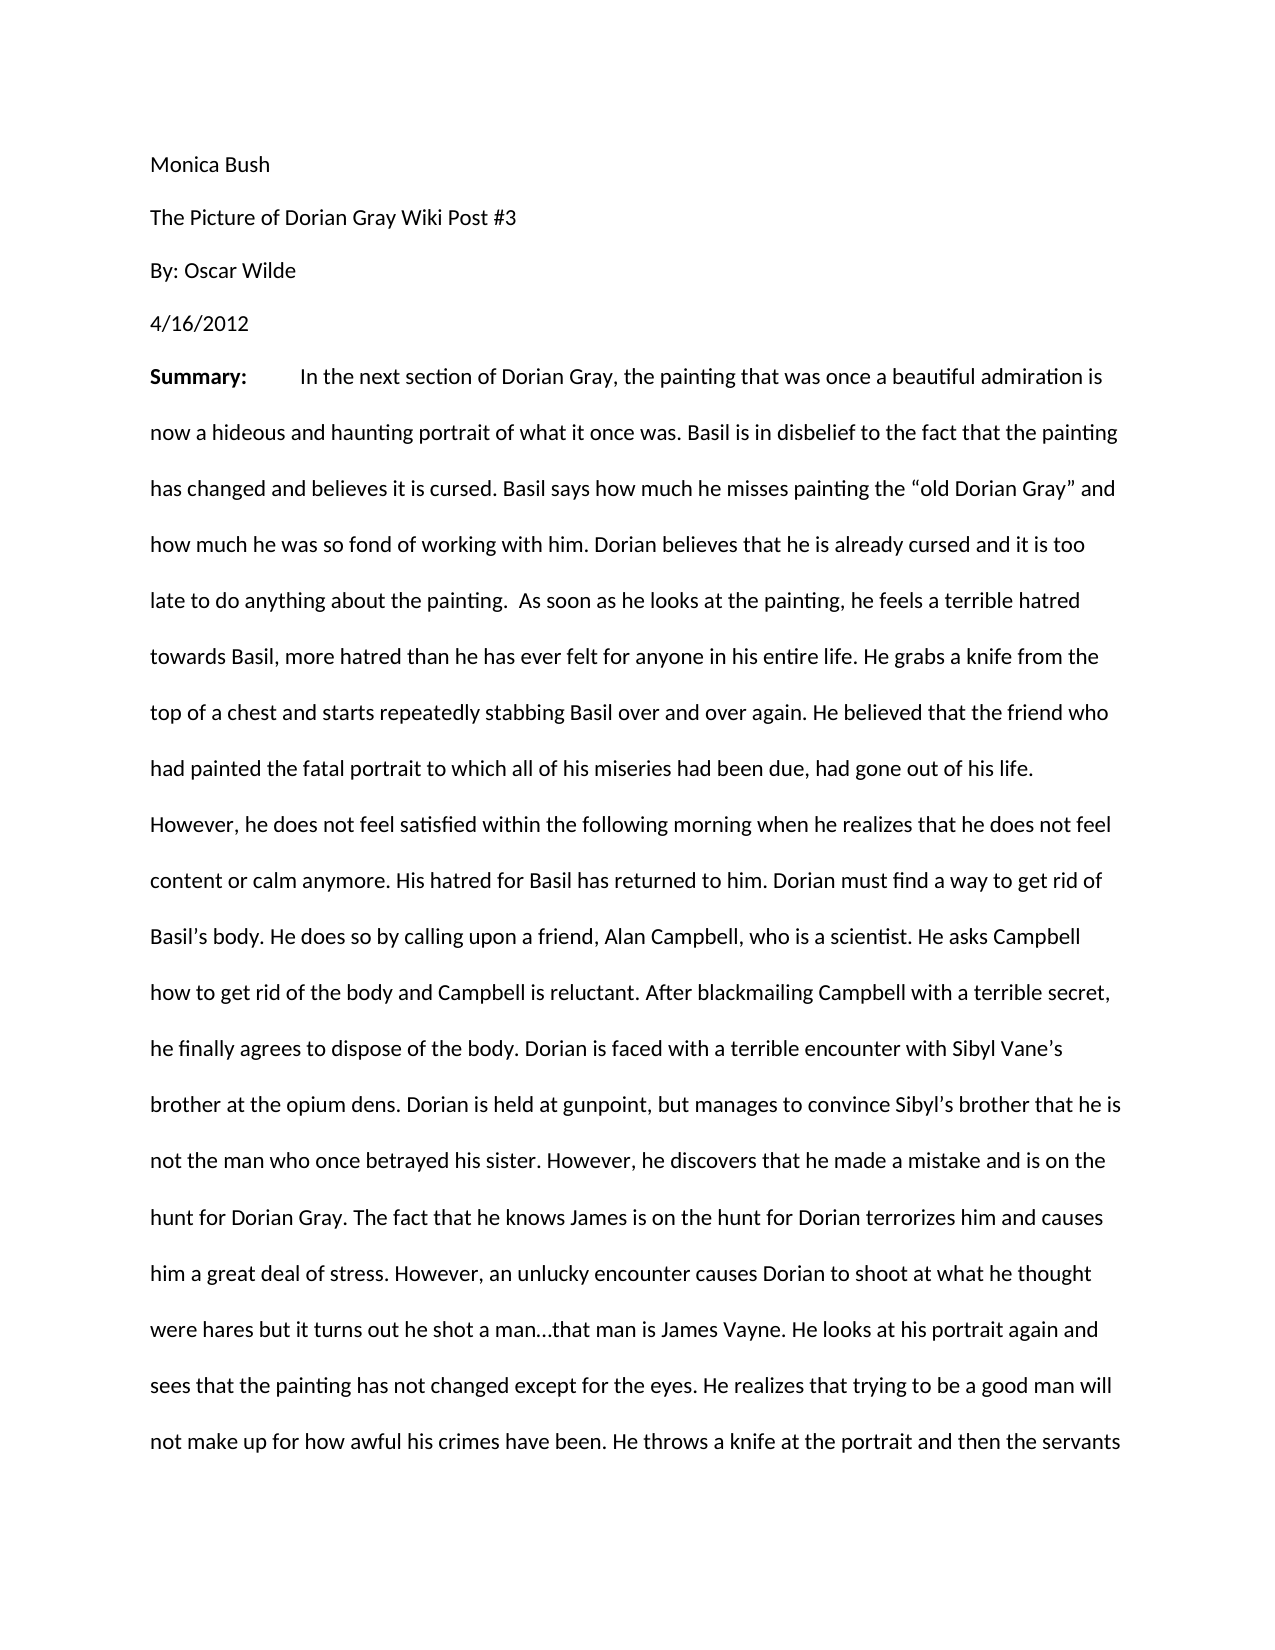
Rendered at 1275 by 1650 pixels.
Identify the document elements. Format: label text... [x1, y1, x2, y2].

text Monica Bush [150, 150, 1125, 178]
text By: Oscar Wilde [150, 256, 1125, 284]
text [150, 362, 1125, 1455]
text The Picture of Dorian Gray Wiki Post #3 [150, 203, 1125, 231]
text 4/16/2012 [150, 309, 1125, 337]
